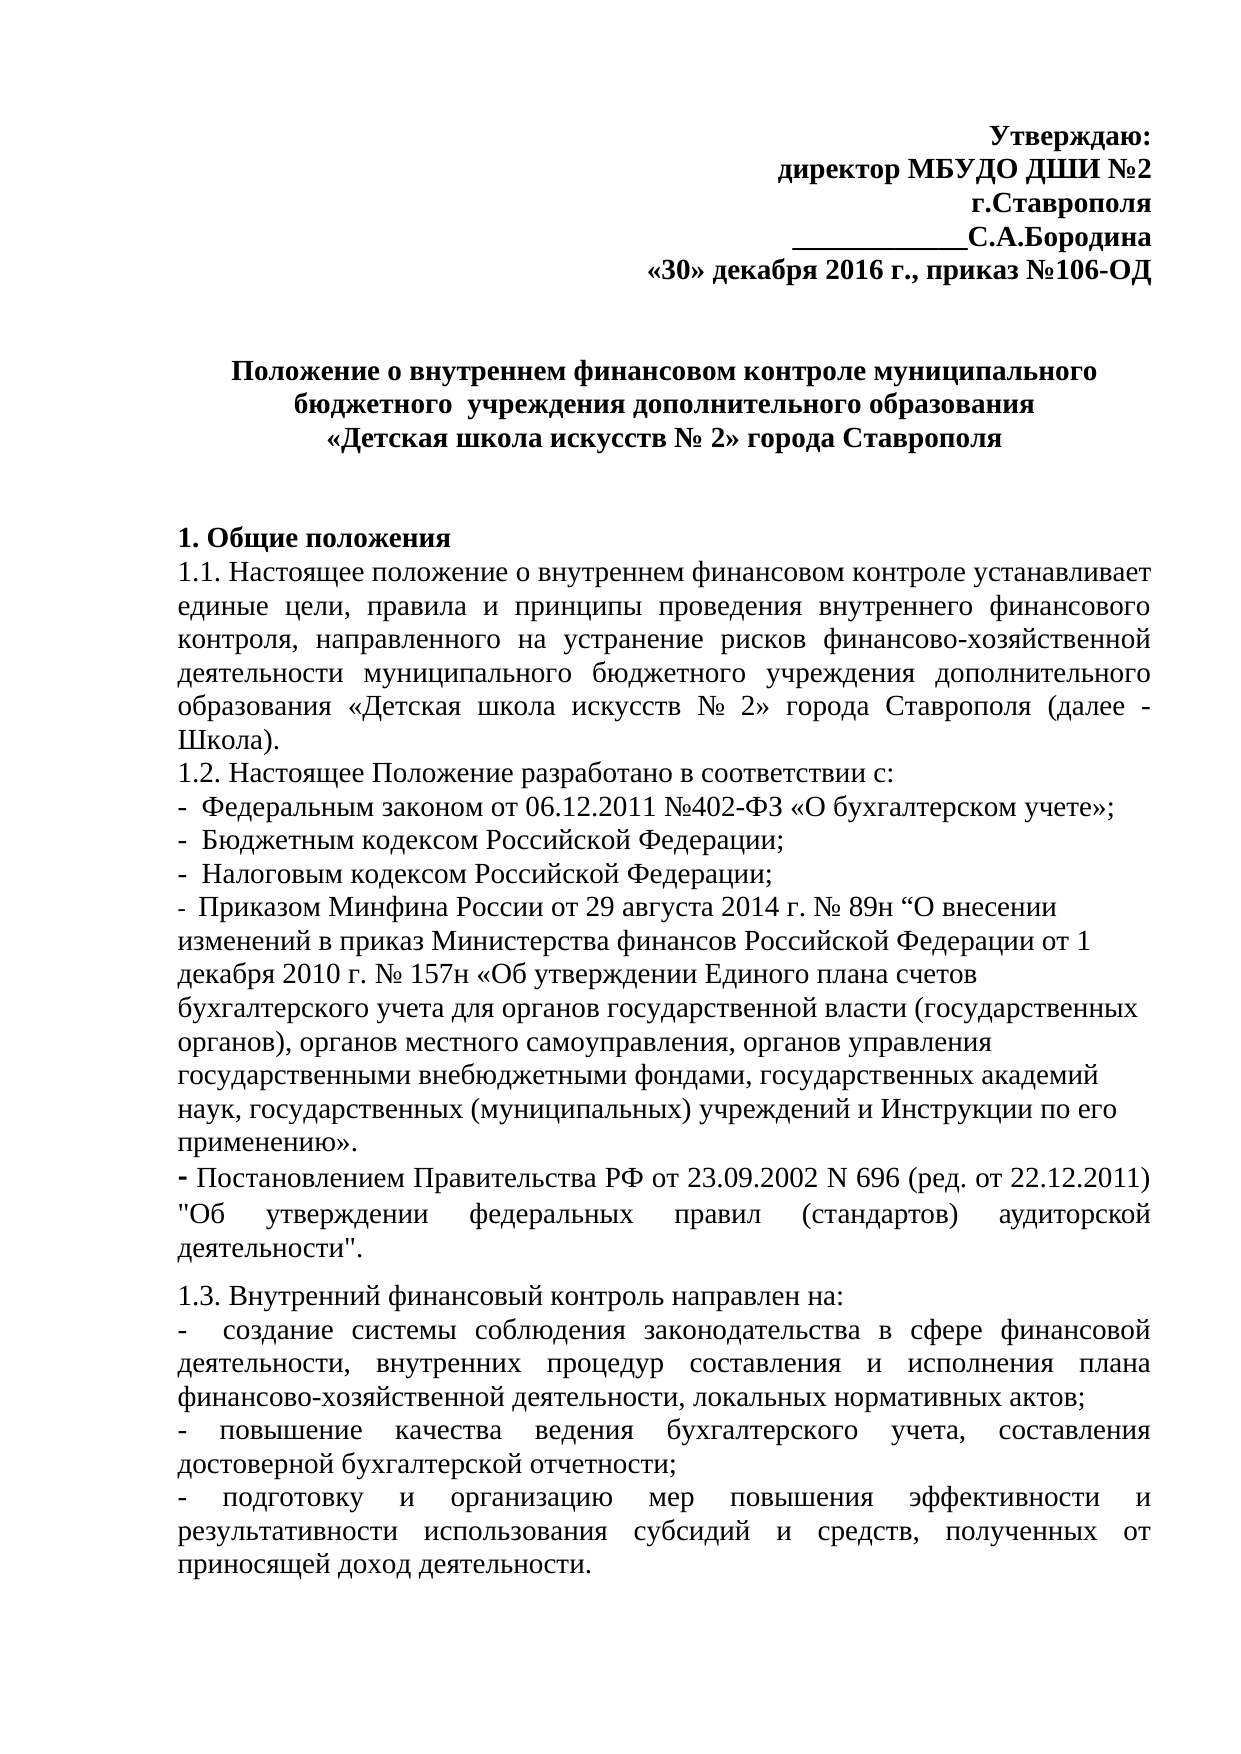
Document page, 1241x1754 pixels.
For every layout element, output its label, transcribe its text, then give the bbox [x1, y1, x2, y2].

text - повышение качества ведения бухгалтерского учета, составления достоверной бухгалтерской отчетности; [177, 1412, 1152, 1479]
text - Бюджетным кодексом Российской Федерации; [177, 822, 1152, 856]
text 1.3. Внутренний финансовый контроль направлен на: [177, 1278, 1152, 1312]
subtitle «Детская школа искусств № 2» города Ставрополя [177, 420, 1152, 453]
text - подготовку и организацию мер повышения эффективности и результативности использования субсидий и средств, полученных от приносящей доход деятельности. [177, 1479, 1152, 1580]
subtitle - Постановлением Правительства РФ от 23.09.2002 N 696 (ред. от 22.12.2011) "Об утверждении федеральных правил (стандартов) аудиторской деятельности". [177, 1158, 1152, 1263]
subtitle Утверждаю: [177, 118, 1152, 152]
text - Налоговым кодексом Российской Федерации; [177, 856, 1152, 889]
subtitle г.Ставрополя [177, 185, 1152, 219]
subtitle Положение о внутреннем финансовом контроле муниципального бюджетного учреждения дополнительного образования [177, 353, 1152, 420]
subtitle ____________С.А.Бородина [177, 219, 1152, 252]
text 1.1. Настоящее положение о внутреннем финансовом контроле устанавливает единые цели, правила и принципы проведения внутреннего финансового контроля, направленного на устранение рисков финансово-хозяйственной деятельности муниципального бюджетного учреждения дополнительного образования «Детская школа искусств № 2» города Ставрополя (далее - Школа). [177, 554, 1152, 755]
text - создание системы соблюдения законодательства в сфере финансовой деятельности, внутренних процедур составления и исполнения плана финансово-хозяйственной деятельности, локальных нормативных актов; [177, 1312, 1152, 1412]
text 1. Общие положения [177, 521, 1152, 554]
text - Приказом Минфина России от 29 августа 2014 г. № 89н “О внесении изменений в приказ Министерства финансов Российской Федерации от 1 декабря 2010 г. № 157н «Об утверждении Единого плана счетов бухгалтерского учета для органов государственной власти (государственных органов), органов местного самоуправления, органов управления государственными внебюджетными фондами, государственных академий наук, государственных (муниципальных) учреждений и Инструкции по его применению». [177, 889, 1152, 1158]
subtitle директор МБУДО ДШИ №2 [177, 152, 1152, 185]
text 1.2. Настоящее Положение разработано в соответствии с: [177, 755, 1152, 789]
subtitle «30» декабря 2016 г., приказ №106-ОД [177, 252, 1152, 286]
text - Федеральным законом от 06.12.2011 №402-ФЗ «О бухгалтерском учете»; [177, 789, 1152, 822]
